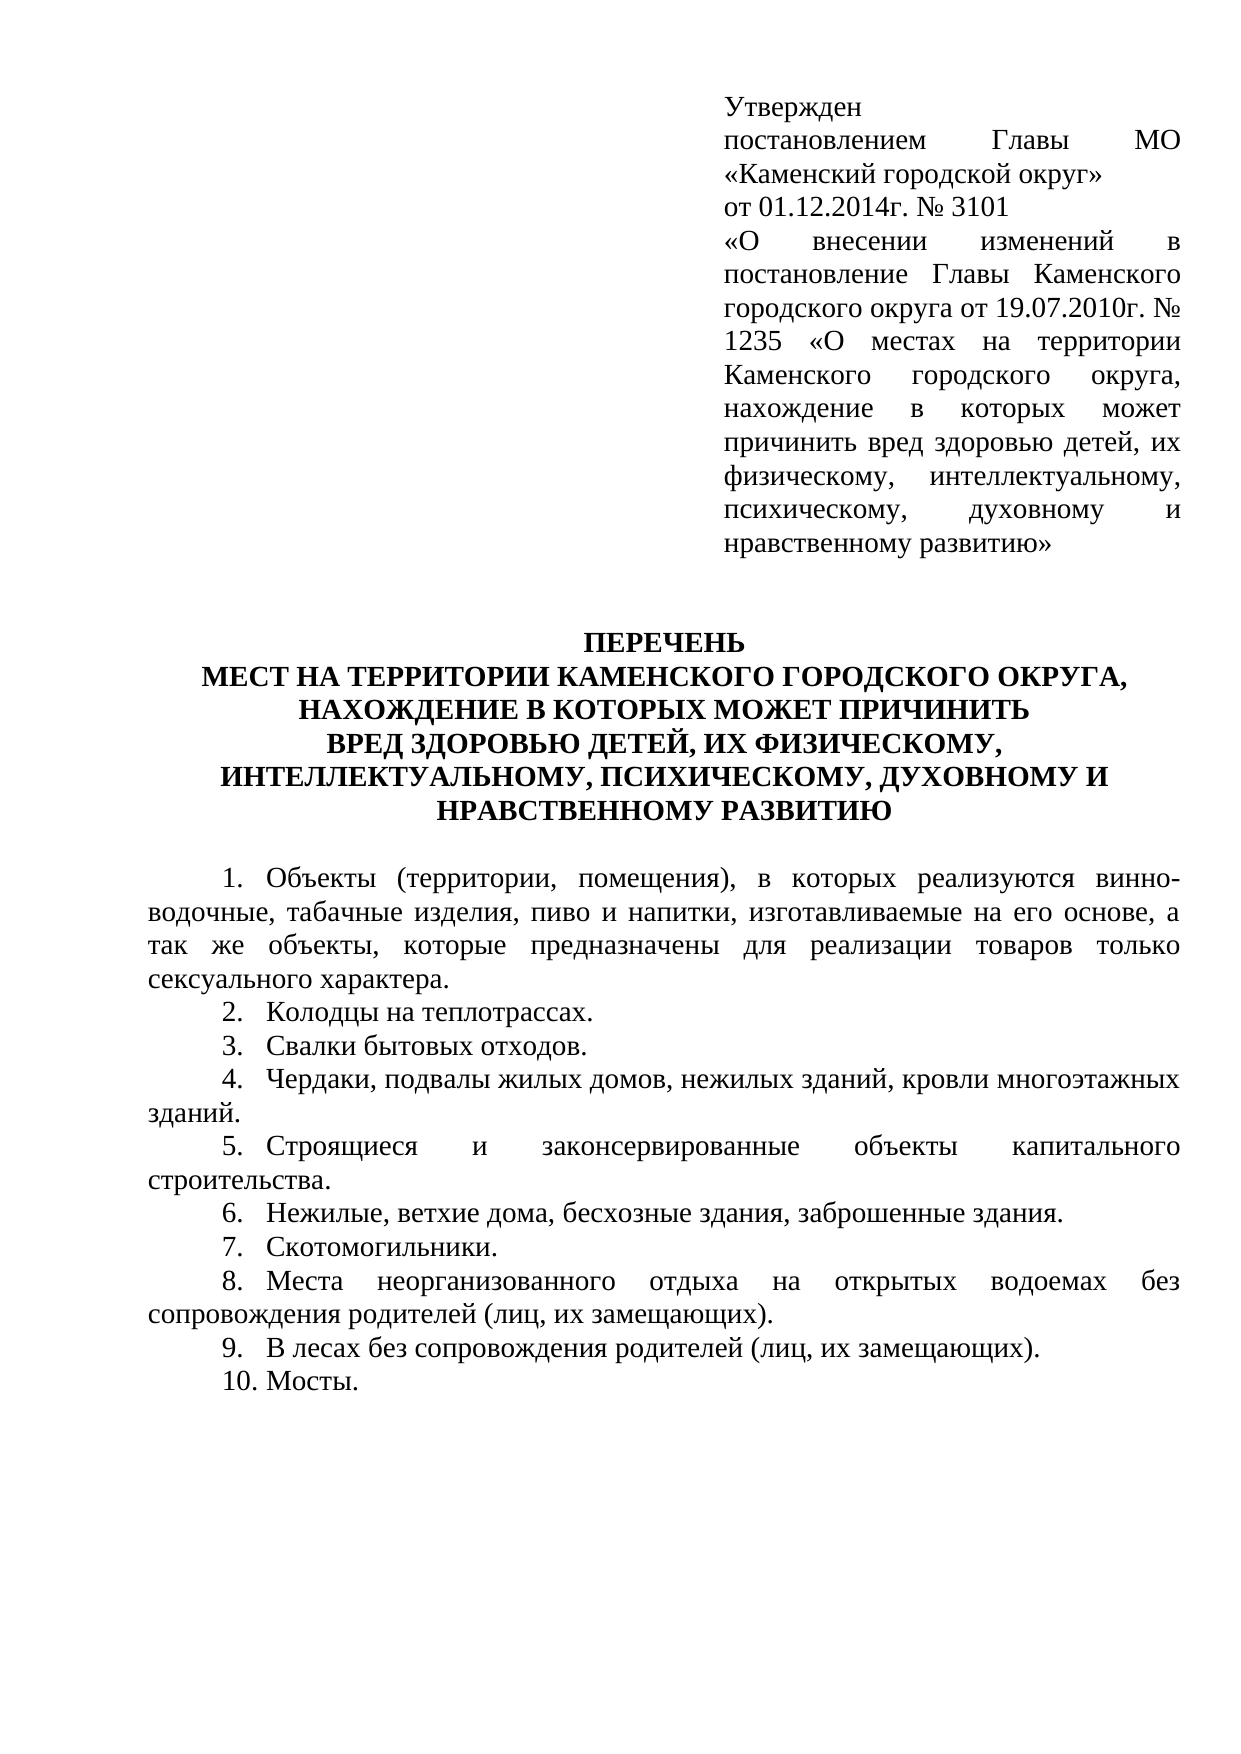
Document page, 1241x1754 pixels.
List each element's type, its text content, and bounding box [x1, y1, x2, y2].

text Утвержден [724, 89, 1181, 122]
text «О внесении изменений в постановление Главы Каменского городского округа от 19.07.2010г. № 1235 «О местах на территории Каменского городского округа, нахождение в которых может причинить вред здоровью детей, их физическому, интеллектуальному, психическому, духовному и нравственному развитию» [724, 223, 1181, 558]
list В лесах без сопровождения родителей (лиц, их замещающих). [148, 1330, 1181, 1363]
list Нежилые, ветхие дома, бесхозные здания, заброшенные здания. [148, 1196, 1181, 1229]
list Места неорганизованного отдыха на открытых водоемах без сопровождения родителей (лиц, их замещающих). [148, 1263, 1181, 1330]
text от 01.12.2014г. № 3101 [724, 189, 1181, 223]
list Объекты (территории, помещения), в которых реализуются винно-водочные, табачные изделия, пиво и напитки, изготавливаемые на его основе, а так же объекты, которые предназначены для реализации товаров только сексуального характера. [148, 860, 1181, 994]
list Строящиеся и законсервированные объекты капитального строительства. [148, 1128, 1181, 1196]
text ПЕРЕЧЕНЬ [148, 625, 1181, 659]
list Чердаки, подвалы жилых домов, нежилых зданий, кровли многоэтажных зданий. [148, 1061, 1181, 1128]
text МЕСТ НА ТЕРРИТОРИИ КАМЕНСКОГО ГОРОДСКОГО ОКРУГА, [148, 659, 1181, 692]
list Колодцы на теплотрассах. [148, 994, 1181, 1028]
list Мосты. [148, 1363, 1181, 1397]
list Свалки бытовых отходов. [148, 1028, 1181, 1061]
text НАХОЖДЕНИЕ В КОТОРЫХ МОЖЕТ ПРИЧИНИТЬ [148, 692, 1181, 726]
text постановлением Главы МО «Каменский городской округ» [724, 122, 1181, 189]
list Скотомогильники. [148, 1229, 1181, 1263]
text ВРЕД ЗДОРОВЬЮ ДЕТЕЙ, ИХ ФИЗИЧЕСКОМУ, ИНТЕЛЛЕКТУАЛЬНОМУ, ПСИХИЧЕСКОМУ, ДУХОВНОМУ И НРАВСТВЕННОМУ РАЗВИТИЮ [148, 726, 1181, 827]
